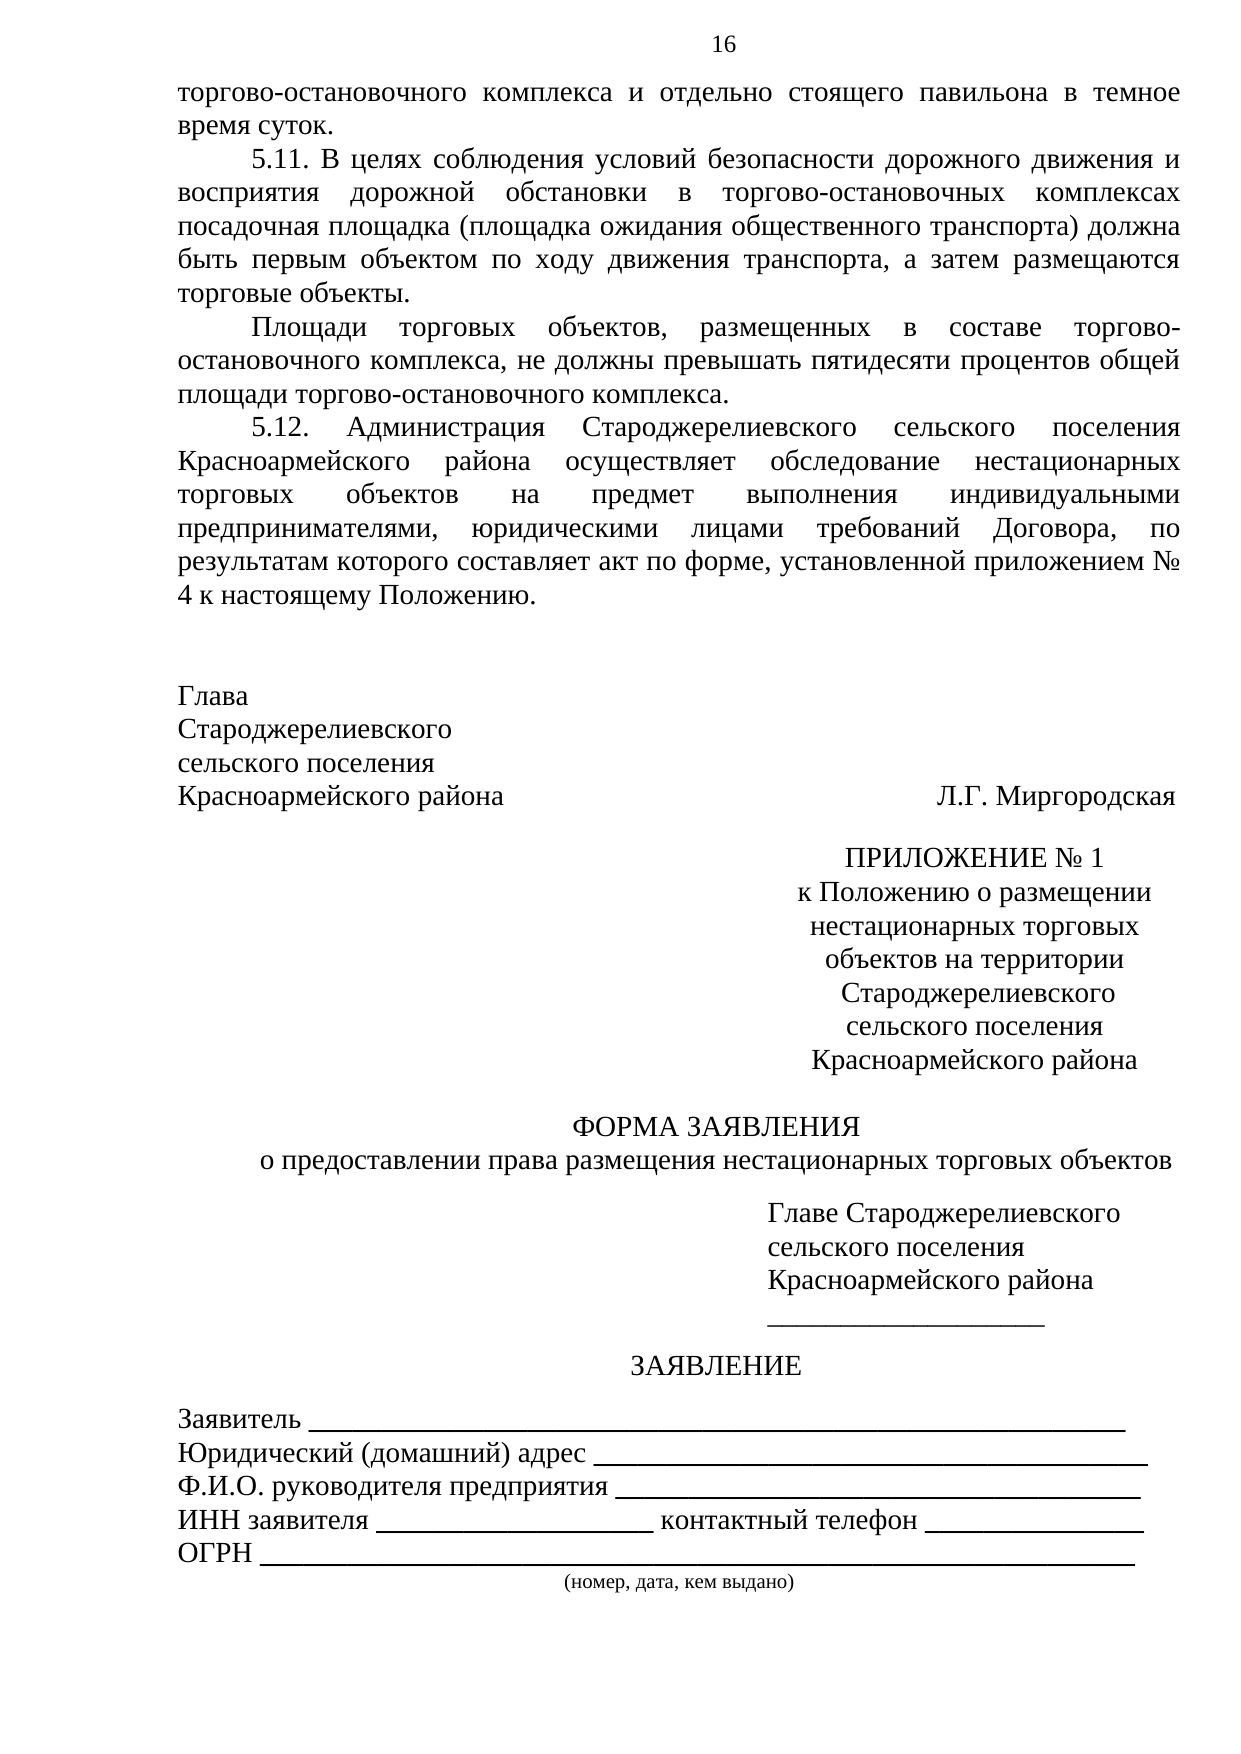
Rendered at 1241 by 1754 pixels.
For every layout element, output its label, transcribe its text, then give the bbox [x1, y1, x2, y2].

text Глава [177, 678, 1181, 711]
text Староджерелиевского [768, 975, 1181, 1008]
text сельского поселения [768, 1008, 1181, 1042]
text ПРИЛОЖЕНИЕ № 1 [768, 841, 1181, 874]
text ___________________ [693, 1296, 1181, 1329]
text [177, 74, 1181, 141]
text 5.12. Администрация Староджерелиевского сельского поселения Красноармейского района осуществляет обследование нестационарных торговых объектов на предмет выполнения индивидуальными предпринимателями, юридическими лицами требований Договора, по результатам которого составляет акт по форме, установленной приложением № 4 к настоящему Положению. [177, 409, 1181, 611]
text о предоставлении права размещения нестационарных торговых объектов [177, 1142, 1181, 1176]
text ОГРН ____________________________________________________________ [177, 1535, 1181, 1569]
text к Положению о размещении [768, 874, 1181, 908]
text сельского поселения [177, 745, 1181, 778]
text Красноармейского района Л.Г. Миргородская [177, 778, 1181, 841]
text ИНН заявителя ___________________ контактный телефон _______________ [177, 1502, 1181, 1535]
text ЗАЯВЛЕНИЕ [177, 1348, 1181, 1382]
text ФОРМА ЗАЯВЛЕНИЯ [177, 1109, 1181, 1142]
text Юридический (домашний) адрес ______________________________________ [177, 1435, 1181, 1468]
text 5.11. В целях соблюдения условий безопасности дорожного движения и восприятия дорожной обстановки в торгово-остановочных комплексах посадочная площадка (площадка ожидания общественного транспорта) должна быть первым объектом по ходу движения транспорта, а затем размещаются торговые объекты. [177, 141, 1181, 309]
text объектов на территории [768, 941, 1181, 975]
text сельского поселения [693, 1229, 1181, 1262]
text нестационарных торговых [768, 908, 1181, 941]
text Староджерелиевского [177, 711, 1181, 745]
text (номер, дата, кем выдано) [177, 1569, 1181, 1593]
text Красноармейского района [768, 1042, 1181, 1075]
text Площади торговых объектов, размещенных в составе торгово-остановочного комплекса, не должны превышать пятидесяти процентов общей площади торгово-остановочного комплекса. [177, 309, 1181, 409]
text Красноармейского района [693, 1262, 1181, 1296]
text Заявитель ________________________________________________________ [177, 1401, 1181, 1435]
text Главе Староджерелиевского [693, 1195, 1181, 1229]
text Ф.И.О. руководителя предприятия ____________________________________ [177, 1468, 1181, 1502]
